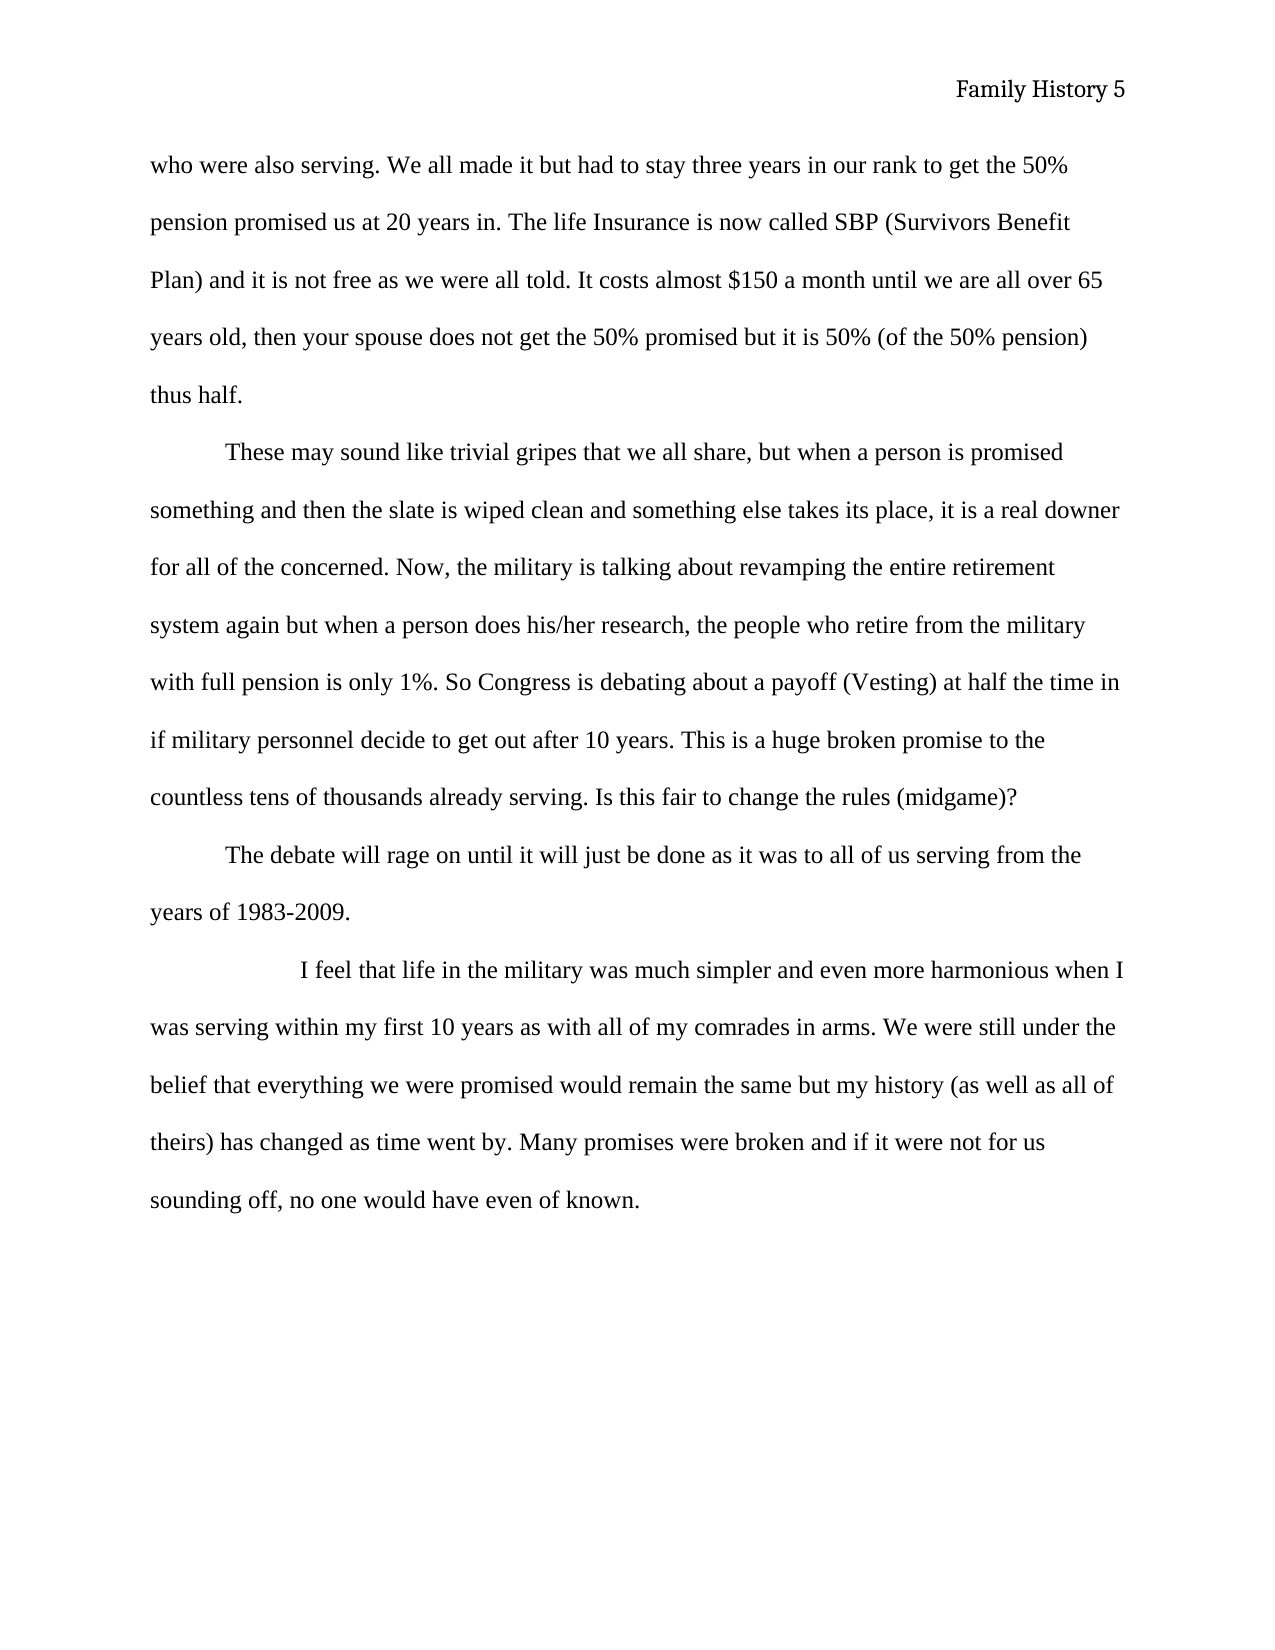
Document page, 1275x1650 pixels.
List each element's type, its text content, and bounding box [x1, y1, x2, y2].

text I feel that life in the military was much simpler and even more harmonious when I was serving within my first 10 years as with all of my comrades in arms. We were still under the belief that everything we were promised would remain the same but my history (as well as all of theirs) has changed as time went by. Many promises were broken and if it were not for us sounding off, no one would have even of known. [150, 955, 1125, 1214]
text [150, 150, 1125, 409]
text These may sound like trivial gripes that we all share, but when a person is promised something and then the slate is wiped clean and something else takes its place, it is a real downer for all of the concerned. Now, the military is talking about revamping the entire retirement system again but when a person does his/her research, the people who retire from the military with full pension is only 1%. So Congress is debating about a payoff (Vesting) at half the time in if military personnel decide to get out after 10 years. This is a huge broken promise to the countless tens of thousands already serving. Is this fair to change the rules (midgame)? [150, 437, 1125, 811]
text The debate will rage on until it will just be done as it was to all of us serving from the years of 1983-2009. [150, 840, 1125, 926]
